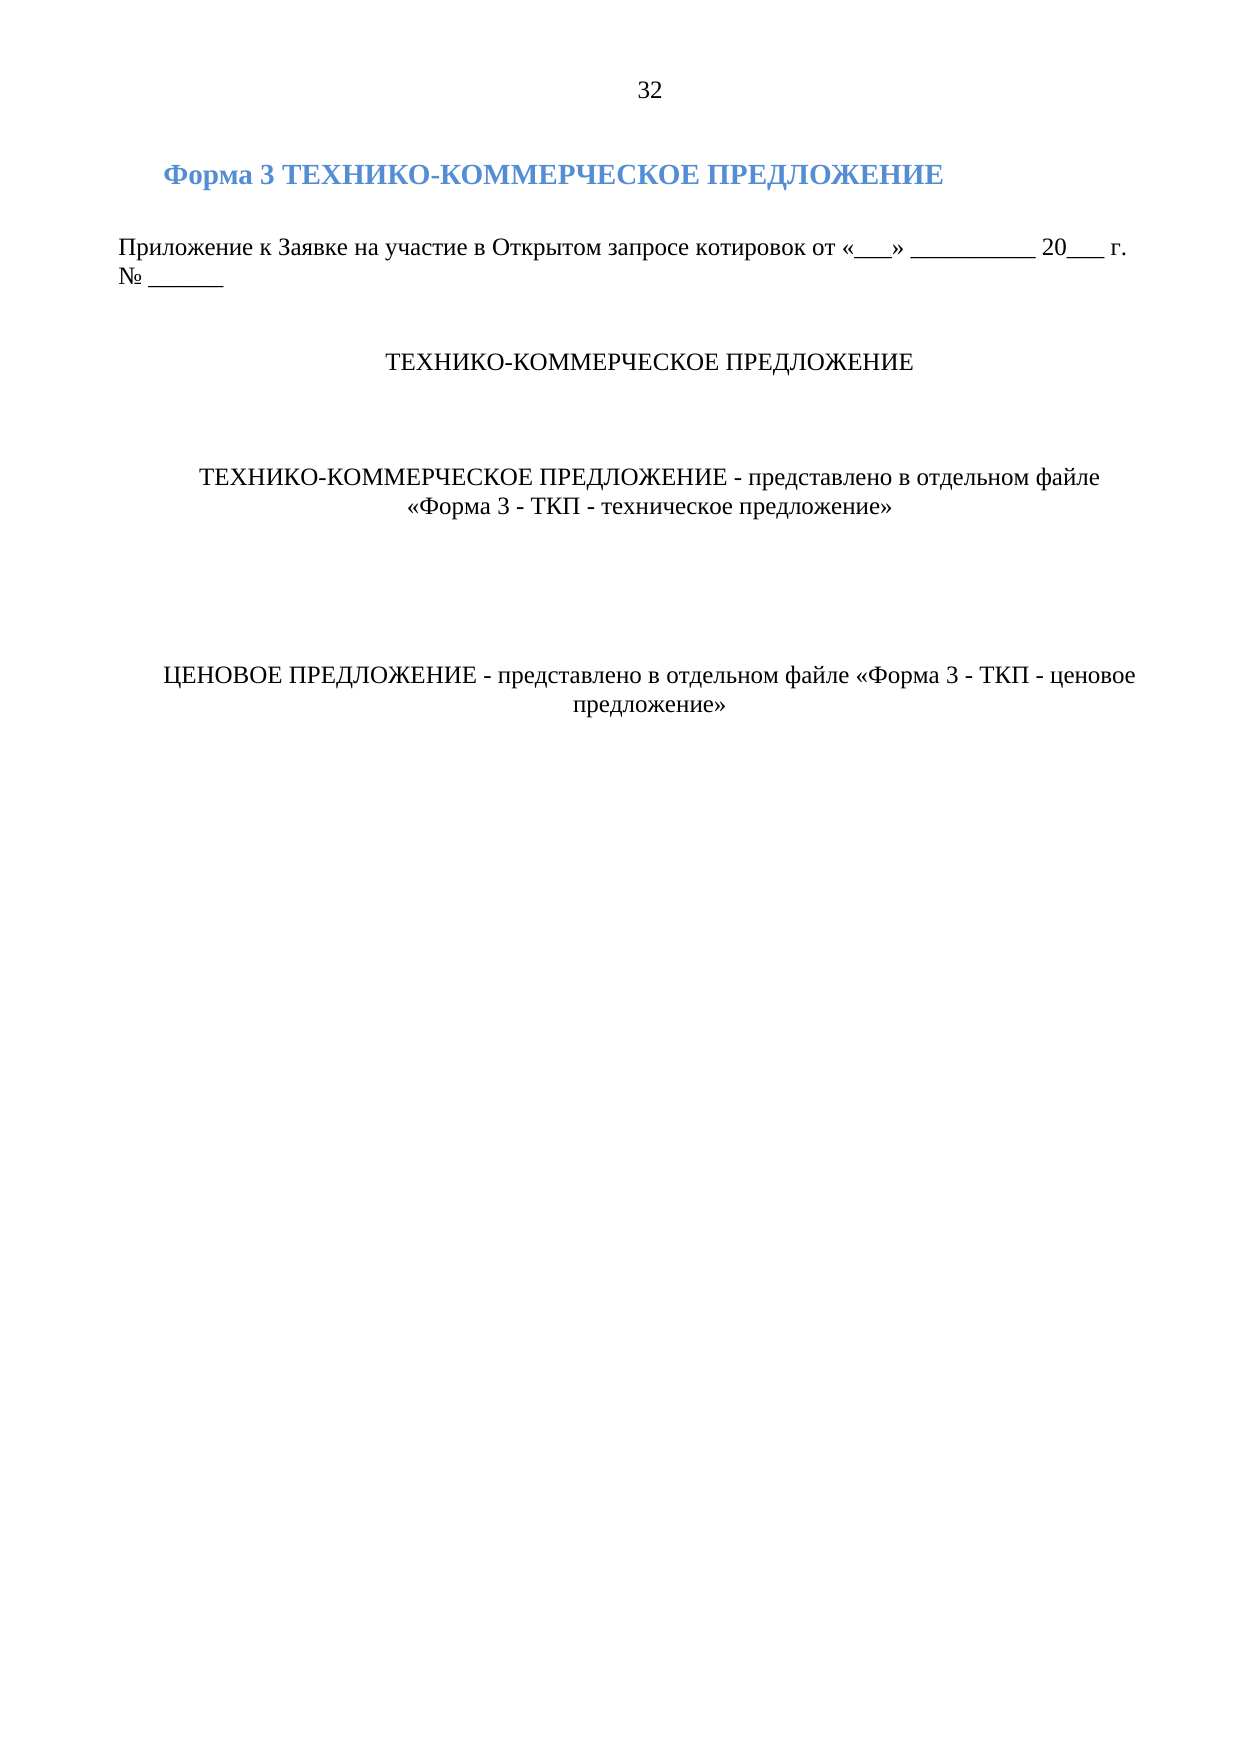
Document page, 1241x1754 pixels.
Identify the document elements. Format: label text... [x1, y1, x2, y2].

text «Форма 3 - ТКП - техническое предложение» [118, 491, 1181, 520]
text № ______ [118, 261, 1181, 290]
text ТЕХНИКО-КОММЕРЧЕСКОЕ ПРЕДЛОЖЕНИЕ [118, 347, 1181, 376]
text ЦЕНОВОЕ ПРЕДЛОЖЕНИЕ - представлено в отдельном файле «Форма 3 - ТКП - ценовое предложение» [118, 660, 1181, 718]
text Приложение к Заявке на участие в Открытом запросе котировок от «___» __________ 20___ г. [118, 232, 1181, 261]
text ТЕХНИКО-КОММЕРЧЕСКОЕ ПРЕДЛОЖЕНИЕ - представлено в отдельном файле [118, 462, 1181, 491]
text Форма 3 ТЕХНИКО-КОММЕРЧЕСКОЕ ПРЕДЛОЖЕНИЕ [163, 157, 1181, 191]
